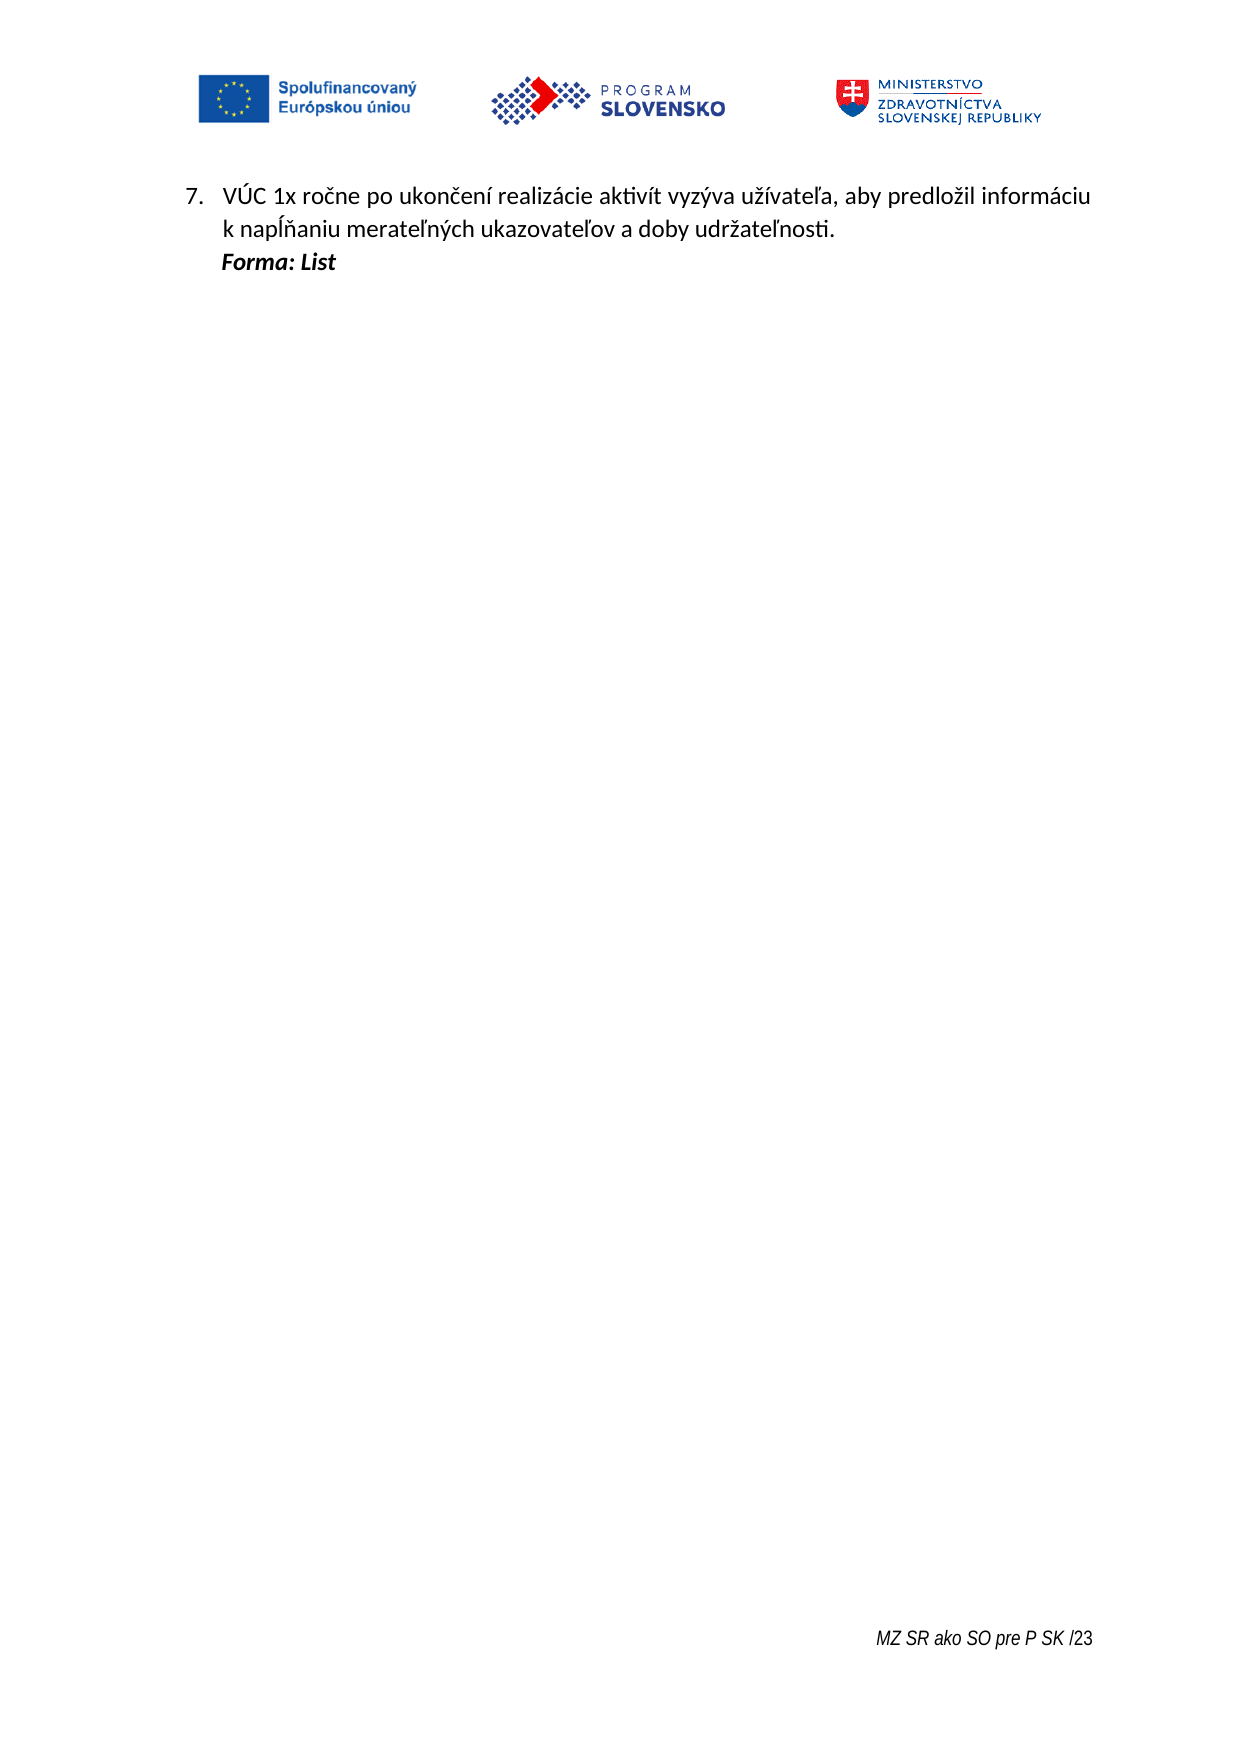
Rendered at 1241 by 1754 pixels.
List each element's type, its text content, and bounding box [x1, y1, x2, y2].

text Forma: List [148, 246, 1093, 277]
picture [491, 76, 725, 125]
picture [197, 73, 420, 125]
list VÚC 1x ročne po ukončení realizácie aktivít vyzýva užívateľa, aby predložil informáciu k napĺňaniu merateľných ukazovateľov a doby udržateľnosti. [185, 181, 1093, 244]
picture [833, 76, 1043, 125]
